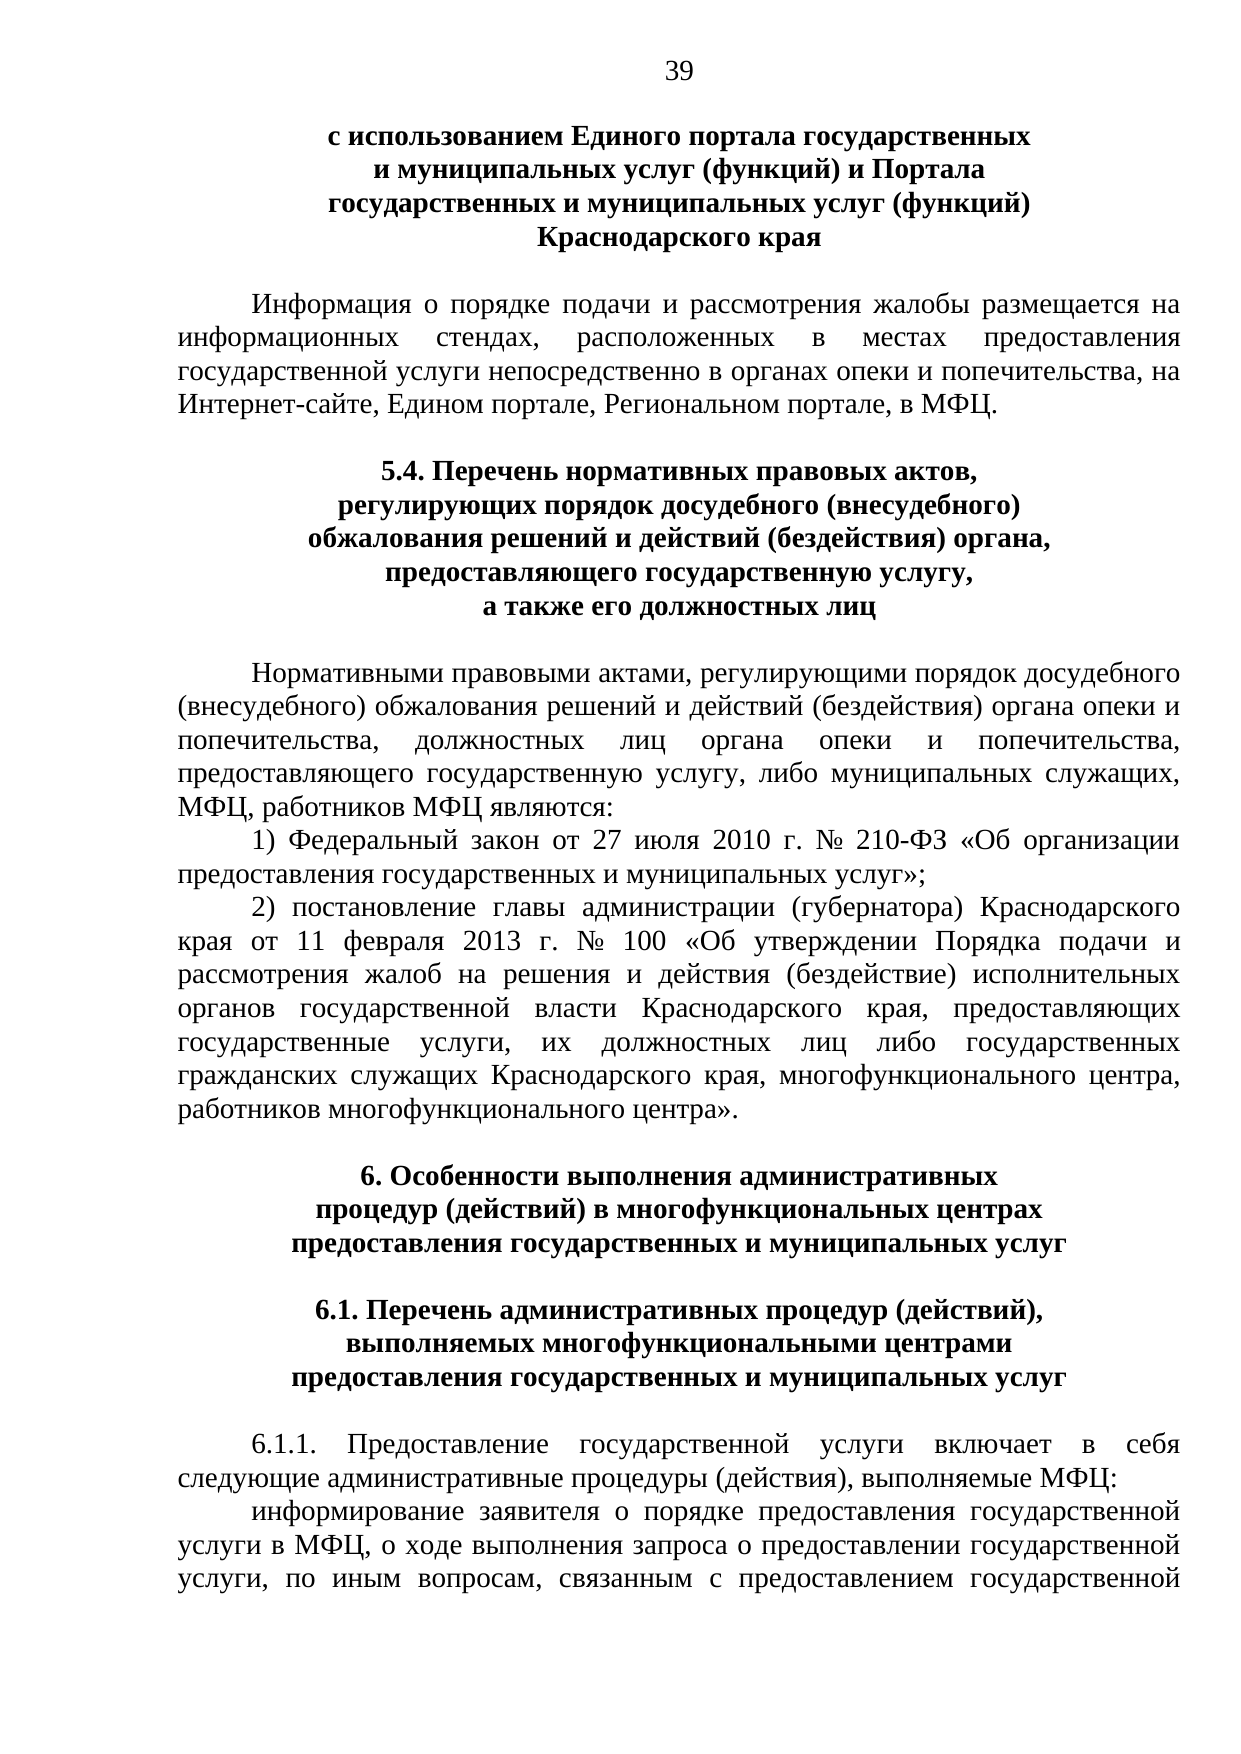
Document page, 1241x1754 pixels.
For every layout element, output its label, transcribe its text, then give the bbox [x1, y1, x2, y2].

text предоставления государственных и муниципальных услуг [177, 1225, 1181, 1258]
text Нормативными правовыми актами, регулирующими порядок досудебного (внесудебного) обжалования решений и действий (бездействия) органа опеки и попечительства, должностных лиц органа опеки и попечительства, предоставляющего государственную услугу, либо муниципальных служащих, МФЦ, работников МФЦ являются: [177, 655, 1181, 822]
text предоставления государственных и муниципальных услуг [177, 1359, 1181, 1393]
text 6. Особенности выполнения административных [177, 1158, 1181, 1191]
text Информация о порядке подачи и рассмотрения жалобы размещается на информационных стендах, расположенных в местах предоставления государственной услуги непосредственно в органах опеки и попечительства, на Интернет-сайте, Едином портале, Региональном портале, в МФЦ. [177, 286, 1181, 420]
text выполняемых многофункциональными центрами [177, 1326, 1181, 1359]
text 1) Федеральный закон от 27 июля 2010 г. № 210-ФЗ «Об организации предоставления государственных и муниципальных услуг»; [177, 822, 1181, 889]
text а также его должностных лиц [177, 588, 1181, 621]
text предоставляющего государственную услугу, [177, 554, 1181, 588]
text 2) постановление главы администрации (губернатора) Краснодарского края от 11 февраля 2013 г. № 100 «Об утверждении Порядка подачи и рассмотрения жалоб на решения и действия (бездействие) исполнительных органов государственной власти Краснодарского края, предоставляющих государственные услуги, их должностных лиц либо государственных гражданских служащих Краснодарского края, многофункционального центра, работников многофункционального центра». [177, 889, 1181, 1124]
text с использованием Единого портала государственных [177, 118, 1181, 152]
text процедур (действий) в многофункциональных центрах [177, 1191, 1181, 1225]
text Краснодарского края [177, 219, 1181, 252]
text обжалования решений и действий (бездействия) органа, [177, 521, 1181, 554]
text 6.1. Перечень административных процедур (действий), [177, 1292, 1181, 1326]
text регулирующих порядок досудебного (внесудебного) [177, 487, 1181, 521]
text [177, 1493, 1181, 1594]
text государственных и муниципальных услуг (функций) [177, 185, 1181, 219]
text и муниципальных услуг (функций) и Портала [177, 152, 1181, 185]
text 6.1.1. Предоставление государственной услуги включает в себя следующие административные процедуры (действия), выполняемые МФЦ: [177, 1426, 1181, 1493]
text 5.4. Перечень нормативных правовых актов, [177, 453, 1181, 487]
